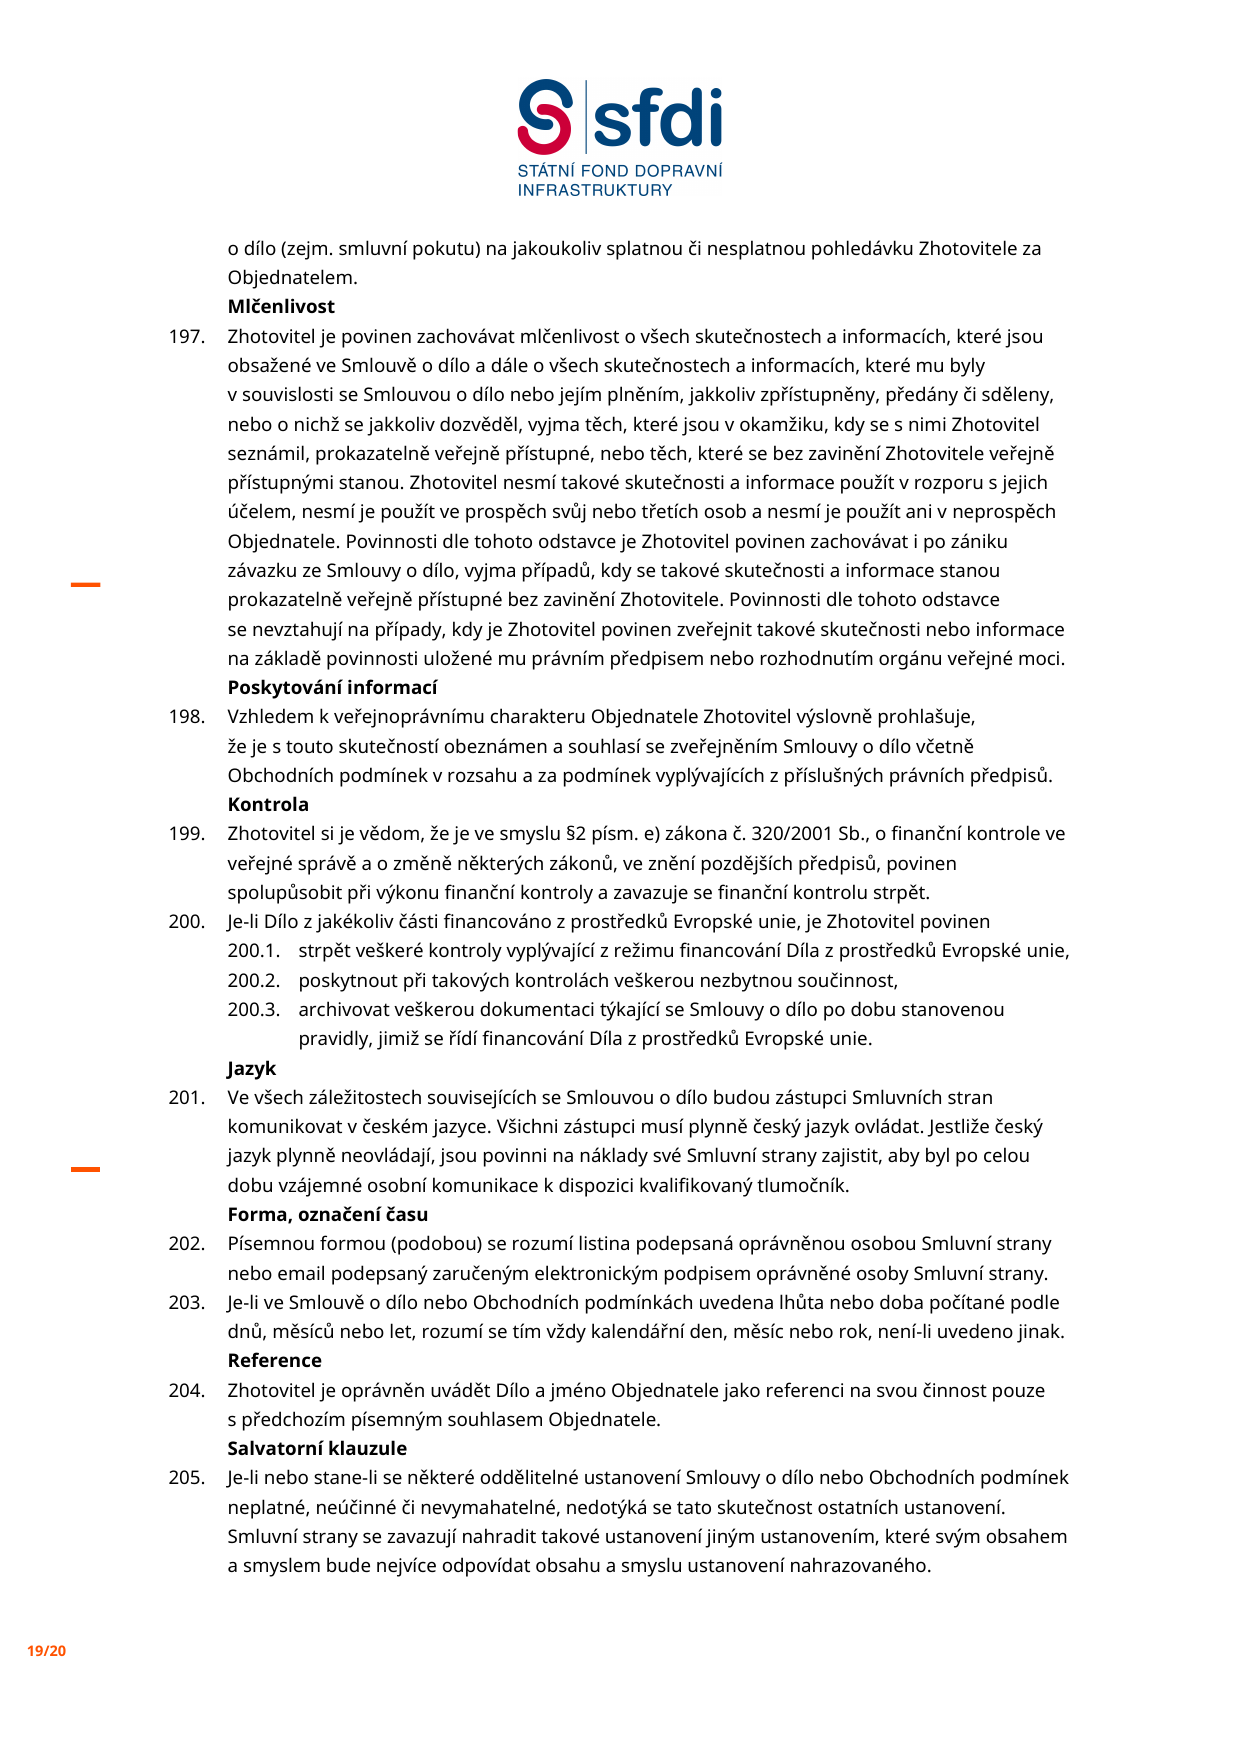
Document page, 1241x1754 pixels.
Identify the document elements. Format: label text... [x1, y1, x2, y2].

list Zhotovitel si je vědom, že je ve smyslu §2 písm. e) zákona č. 320/2001 Sb., o finanční kontrole ve veřejné správě a o změně některých zákonů, ve znění pozdějších předpisů, povinen spolupůsobit při výkonu finanční kontroly a zavazuje se finanční kontrolu strpět. [168, 821, 1072, 905]
list Písemnou formou (podobou) se rozumí listina podepsaná oprávněnou osobou Smluvní strany nebo email podepsaný zaručeným elektronickým podpisem oprávněné osoby Smluvní strany. [168, 1231, 1072, 1285]
text Mlčenlivost [227, 294, 1072, 319]
list Je-li ve Smlouvě o dílo nebo Obchodních podmínkách uvedena lhůta nebo doba počítané podle dnů, měsíců nebo let, rozumí se tím vždy kalendářní den, měsíc nebo rok, není-li uvedeno jinak. [168, 1289, 1072, 1344]
text Reference [227, 1348, 1072, 1373]
text Forma, označení času [227, 1201, 1072, 1227]
list strpět veškeré kontroly vyplývající z režimu financování Díla z prostředků Evropské unie, [227, 938, 1072, 963]
text Poskytování informací [227, 674, 1072, 700]
list poskytnout při takových kontrolách veškerou nezbytnou součinnost, [227, 967, 1072, 993]
text Salvatorní klauzule [227, 1435, 1072, 1461]
text Kontrola [227, 791, 1072, 817]
list Je-li Dílo z jakékoliv části financováno z prostředků Evropské unie, je Zhotovitel povinen [168, 908, 1072, 934]
text Jazyk [227, 1055, 1072, 1080]
list Zhotovitel je oprávněn uvádět Dílo a jméno Objednatele jako referenci na svou činnost pouze s předchozím písemným souhlasem Objednatele. [168, 1377, 1072, 1432]
list Je-li nebo stane-li se některé oddělitelné ustanovení Smlouvy o dílo nebo Obchodních podmínek neplatné, neúčinné či nevymahatelné, nedotýká se tato skutečnost ostatních ustanovení. Smluvní strany se zavazují nahradit takové ustanovení jiným ustanovením, které svým obsahem a smyslem bude nejvíce odpovídat obsahu a smyslu ustanovení nahrazovaného. [168, 1465, 1072, 1578]
list Vzhledem k veřejnoprávnímu charakteru Objednatele Zhotovitel výslovně prohlašuje, že je s touto skutečností obeznámen a souhlasí se zveřejněním Smlouvy o dílo včetně Obchodních podmínek v rozsahu a za podmínek vyplývajících z příslušných právních předpisů. [168, 704, 1072, 788]
list Ve všech záležitostech souvisejících se Smlouvou o dílo budou zástupci Smluvních stran komunikovat v českém jazyce. Všichni zástupci musí plynně český jazyk ovládat. Jestliže český jazyk plynně neovládají, jsou povinni na náklady své Smluvní strany zajistit, aby byl po celou dobu vzájemné osobní komunikace k dispozici kvalifikovaný tlumočník. [168, 1084, 1072, 1197]
list archivovat veškerou dokumentaci týkající se Smlouvy o dílo po dobu stanovenou pravidly, jimiž se řídí financování Díla z prostředků Evropské unie. [227, 996, 1072, 1051]
picture [517, 77, 723, 196]
list Zhotovitel je povinen zachovávat mlčenlivost o všech skutečnostech a informacích, které jsou obsažené ve Smlouvě o dílo a dále o všech skutečnostech a informacích, které mu byly v souvislosti se Smlouvou o dílo nebo jejím plněním, jakkoliv zpřístupněny, předány či sděleny, nebo o nichž se jakkoliv dozvěděl, vyjma těch, které jsou v okamžiku, kdy se s nimi Zhotovitel seznámil, prokazatelně veřejně přístupné, nebo těch, které se bez zavinění Zhotovitele veřejně přístupnými stanou. Zhotovitel nesmí takové skutečnosti a informace použít v rozporu s jejich účelem, nesmí je použít ve prospěch svůj nebo třetích osob a nesmí je použít ani v neprospěch Objednatele. Povinnosti dle tohoto odstavce je Zhotovitel povinen zachovávat i po zániku závazku ze Smlouvy o dílo, vyjma případů, kdy se takové skutečnosti a informace stanou prokazatelně veřejně přístupné bez zavinění Zhotovitele. Povinnosti dle tohoto odstavce se nevztahují na případy, kdy je Zhotovitel povinen zveřejnit takové skutečnosti nebo informace na základě povinnosti uložené mu právním předpisem nebo rozhodnutím orgánu veřejné moci. [168, 323, 1072, 671]
